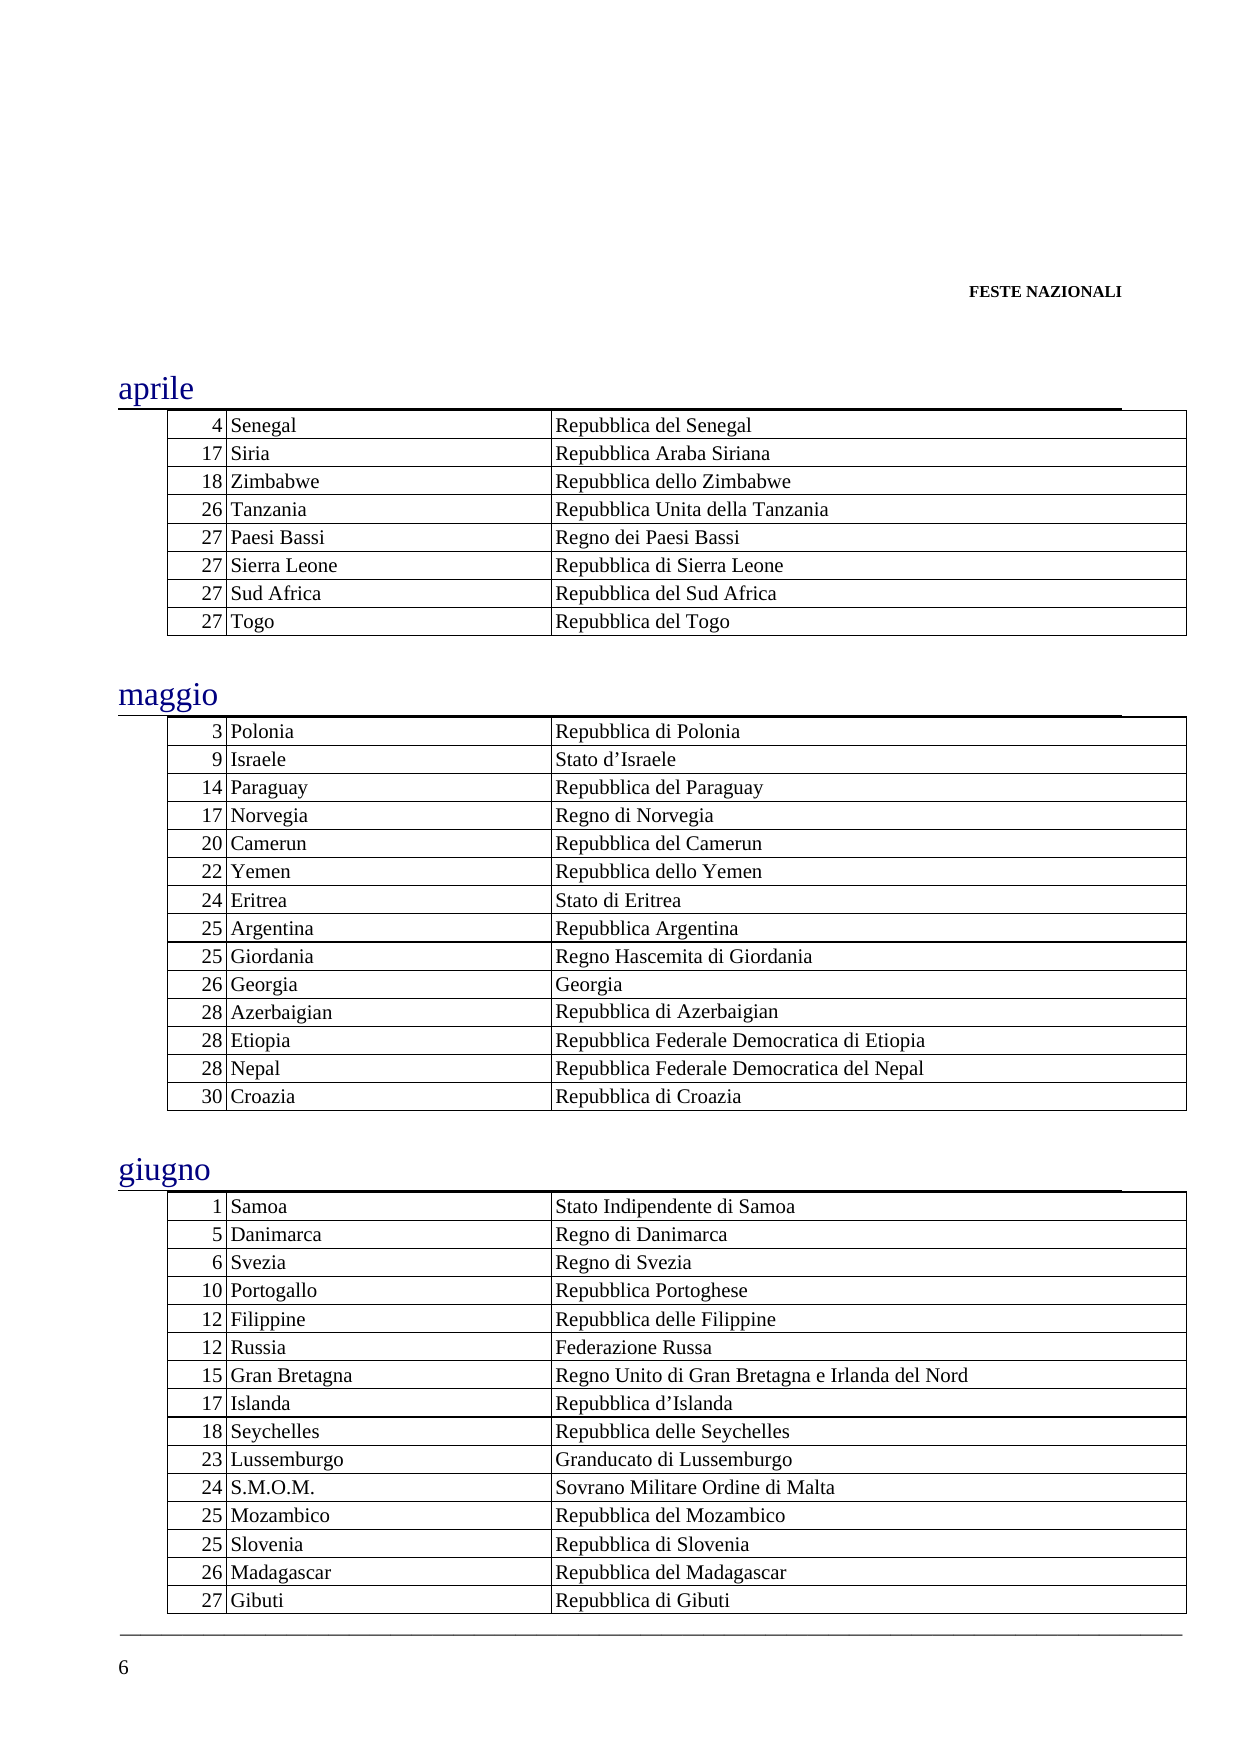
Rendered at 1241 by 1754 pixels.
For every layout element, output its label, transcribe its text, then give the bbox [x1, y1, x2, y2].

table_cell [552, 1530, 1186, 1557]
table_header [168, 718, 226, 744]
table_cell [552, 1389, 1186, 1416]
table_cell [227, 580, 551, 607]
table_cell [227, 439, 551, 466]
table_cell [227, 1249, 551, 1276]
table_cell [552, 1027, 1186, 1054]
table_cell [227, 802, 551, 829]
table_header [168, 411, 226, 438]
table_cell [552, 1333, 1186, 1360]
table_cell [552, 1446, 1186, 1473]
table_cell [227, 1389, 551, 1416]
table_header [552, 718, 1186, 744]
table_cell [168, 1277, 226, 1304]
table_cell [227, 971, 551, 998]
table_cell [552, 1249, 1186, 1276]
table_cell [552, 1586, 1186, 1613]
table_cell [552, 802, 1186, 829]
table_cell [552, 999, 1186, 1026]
text giugno [118, 1149, 1122, 1190]
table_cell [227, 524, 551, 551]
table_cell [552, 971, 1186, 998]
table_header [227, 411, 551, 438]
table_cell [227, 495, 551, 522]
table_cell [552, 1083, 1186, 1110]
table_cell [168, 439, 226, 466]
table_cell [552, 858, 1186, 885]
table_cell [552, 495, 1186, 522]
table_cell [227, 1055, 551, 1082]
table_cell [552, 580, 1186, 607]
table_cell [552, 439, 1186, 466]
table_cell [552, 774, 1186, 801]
text maggio [118, 674, 1122, 715]
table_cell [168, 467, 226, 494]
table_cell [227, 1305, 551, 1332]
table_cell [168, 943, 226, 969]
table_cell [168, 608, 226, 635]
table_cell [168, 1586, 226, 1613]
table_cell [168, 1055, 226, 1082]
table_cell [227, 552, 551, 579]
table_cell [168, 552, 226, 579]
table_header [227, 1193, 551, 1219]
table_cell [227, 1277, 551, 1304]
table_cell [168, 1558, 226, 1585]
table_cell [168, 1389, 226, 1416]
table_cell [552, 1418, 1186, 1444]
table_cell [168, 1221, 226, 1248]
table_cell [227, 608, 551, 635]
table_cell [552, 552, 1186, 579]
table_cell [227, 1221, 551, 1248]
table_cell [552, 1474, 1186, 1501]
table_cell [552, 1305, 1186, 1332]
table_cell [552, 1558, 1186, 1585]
text FESTE NAZIONALI [118, 282, 1122, 301]
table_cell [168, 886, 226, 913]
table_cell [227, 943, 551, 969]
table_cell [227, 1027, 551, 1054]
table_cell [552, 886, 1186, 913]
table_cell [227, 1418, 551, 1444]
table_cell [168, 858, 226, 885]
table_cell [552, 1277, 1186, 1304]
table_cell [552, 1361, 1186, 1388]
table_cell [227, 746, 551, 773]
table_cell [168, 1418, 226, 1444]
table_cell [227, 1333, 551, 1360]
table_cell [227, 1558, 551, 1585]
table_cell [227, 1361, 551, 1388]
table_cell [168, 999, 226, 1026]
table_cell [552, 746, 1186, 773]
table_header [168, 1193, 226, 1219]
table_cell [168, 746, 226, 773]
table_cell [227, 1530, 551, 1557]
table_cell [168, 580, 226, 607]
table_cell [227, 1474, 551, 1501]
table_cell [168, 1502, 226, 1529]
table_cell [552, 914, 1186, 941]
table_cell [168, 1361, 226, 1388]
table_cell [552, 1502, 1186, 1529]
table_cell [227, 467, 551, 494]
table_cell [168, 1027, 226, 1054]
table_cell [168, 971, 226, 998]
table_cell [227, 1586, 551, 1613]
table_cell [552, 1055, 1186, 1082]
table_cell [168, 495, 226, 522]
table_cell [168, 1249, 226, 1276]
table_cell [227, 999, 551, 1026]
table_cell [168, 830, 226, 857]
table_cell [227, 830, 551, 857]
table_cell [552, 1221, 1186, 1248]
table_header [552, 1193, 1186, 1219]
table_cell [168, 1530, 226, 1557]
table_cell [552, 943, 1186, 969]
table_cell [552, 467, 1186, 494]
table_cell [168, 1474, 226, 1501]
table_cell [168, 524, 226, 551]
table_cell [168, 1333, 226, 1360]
text aprile [118, 368, 1122, 408]
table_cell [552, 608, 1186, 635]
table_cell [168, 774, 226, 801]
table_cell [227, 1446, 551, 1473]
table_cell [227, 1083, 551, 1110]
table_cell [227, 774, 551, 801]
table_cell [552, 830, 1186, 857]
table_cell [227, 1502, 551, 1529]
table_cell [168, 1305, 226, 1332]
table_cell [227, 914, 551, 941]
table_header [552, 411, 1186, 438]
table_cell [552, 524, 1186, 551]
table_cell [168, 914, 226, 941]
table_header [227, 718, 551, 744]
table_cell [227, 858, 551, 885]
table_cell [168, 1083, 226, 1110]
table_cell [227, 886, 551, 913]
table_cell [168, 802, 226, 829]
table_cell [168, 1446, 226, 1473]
